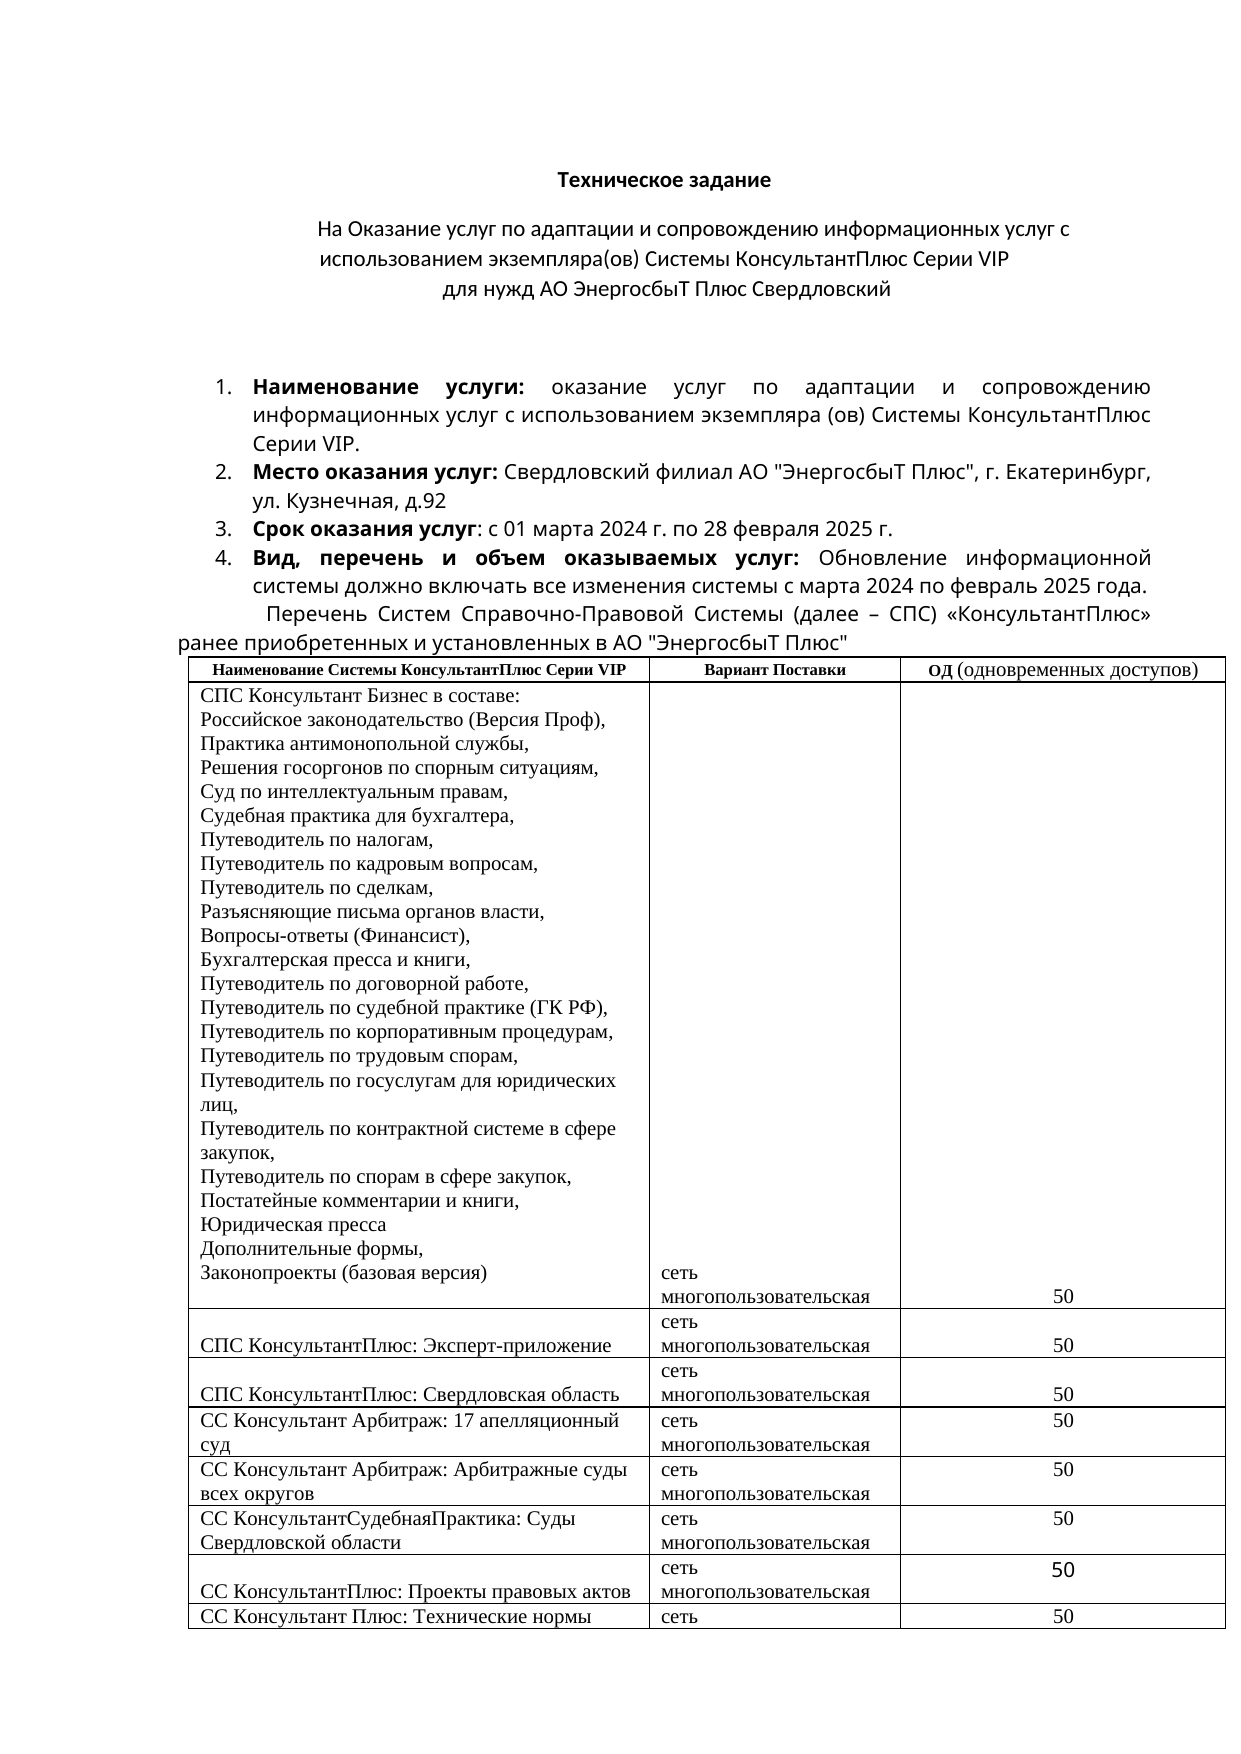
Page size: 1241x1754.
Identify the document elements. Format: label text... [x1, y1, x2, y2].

table_cell СС Консультант Арбитраж: 17 апелляционный суд [189, 1408, 649, 1456]
table_cell 50 [901, 683, 1225, 1308]
table_header Вариант Поставки [650, 658, 900, 681]
text На Оказание услуг по адаптации и сопровождению информационных услуг с использованием экземпляра(ов) Системы КонсультантПлюс Серии VIP для нужд АО ЭнергосбыТ Плюс Свердловский [177, 214, 1152, 303]
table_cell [650, 1604, 900, 1628]
table_cell СПС КонсультантПлюс: Эксперт-приложение [189, 1309, 649, 1357]
table_cell СС КонсультантСудебнаяПрактика: Суды Свердловской области [189, 1506, 649, 1554]
table_cell сеть многопользовательская [650, 1506, 900, 1554]
table_header Наименование Системы КонсультантПлюс Серии VIP [189, 658, 649, 681]
table_cell сеть многопользовательская [650, 1358, 900, 1406]
table_cell сеть многопользовательская [650, 683, 900, 1308]
table_cell 50 [901, 1358, 1225, 1406]
table_cell сеть многопользовательская [650, 1555, 900, 1603]
table_cell сеть многопользовательская [650, 1309, 900, 1357]
table_cell 50 [901, 1604, 1225, 1628]
table_cell 50 [901, 1309, 1225, 1357]
list Срок оказания услуг: с 01 марта 2024 г. по 28 февраля 2025 г. [215, 514, 1152, 543]
table_cell СПС Консультант Бизнес в составе: Российское законодательство (Версия Проф), Практика антимонопольной службы, Решения госоргонов по спорным ситуациям, Суд по интеллектуальным правам, Судебная практика для бухгалтера, Путеводитель по налогам, Путеводитель по кадровым вопросам, Путеводитель по сделкам, Разъясняющие письма органов власти, Вопросы-ответы (Финансист), Бухгалтерская пресса и книги, Путеводитель по договорной работе, Путеводитель по судебной практике (ГК РФ), Путеводитель по корпоративным процедурам, Путеводитель по трудовым спорам, Путеводитель по госуслугам для юридических лиц, Путеводитель по контрактной системе в сфере закупок, Путеводитель по спорам в сфере закупок, Постатейные комментарии и книги, Юридическая пресса Дополнительные формы, Законопроекты (базовая версия) [189, 683, 649, 1308]
table_cell 50 [901, 1555, 1225, 1603]
table_cell сеть многопользовательская [650, 1457, 900, 1505]
table_cell 50 [901, 1506, 1225, 1554]
table_cell 50 [901, 1408, 1225, 1456]
text Перечень Систем Справочно-Правовой Системы (далее – СПС) «КонсультантПлюс» ранее приобретенных и установленных в АО "ЭнергосбыТ Плюс" [177, 599, 1152, 656]
table_cell 50 [901, 1457, 1225, 1505]
table_cell СПС КонсультантПлюс: Свердловская область [189, 1358, 649, 1406]
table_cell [189, 1604, 649, 1628]
list Место оказания услуг: Свердловский филиал АО "ЭнергосбыТ Плюс", г. Екатеринбург, ул. Кузнечная, д.92 [215, 457, 1152, 514]
table_cell СС КонсультантПлюс: Проекты правовых актов [189, 1555, 649, 1603]
text Техническое задание [177, 165, 1152, 193]
table_cell сеть многопользовательская [650, 1408, 900, 1456]
list Наименование услуги: оказание услуг по адаптации и сопровождению информационных услуг с использованием экземпляра (ов) Системы КонсультантПлюс Серии VIP. [215, 372, 1152, 457]
table_header ОД (одновременных доступов) [901, 658, 1225, 681]
table_cell СС Консультант Арбитраж: Арбитражные суды всех округов [189, 1457, 649, 1505]
list Вид, перечень и объем оказываемых услуг: Обновление информационной системы должно включать все изменения системы с марта 2024 по февраль 2025 года. [215, 543, 1152, 599]
